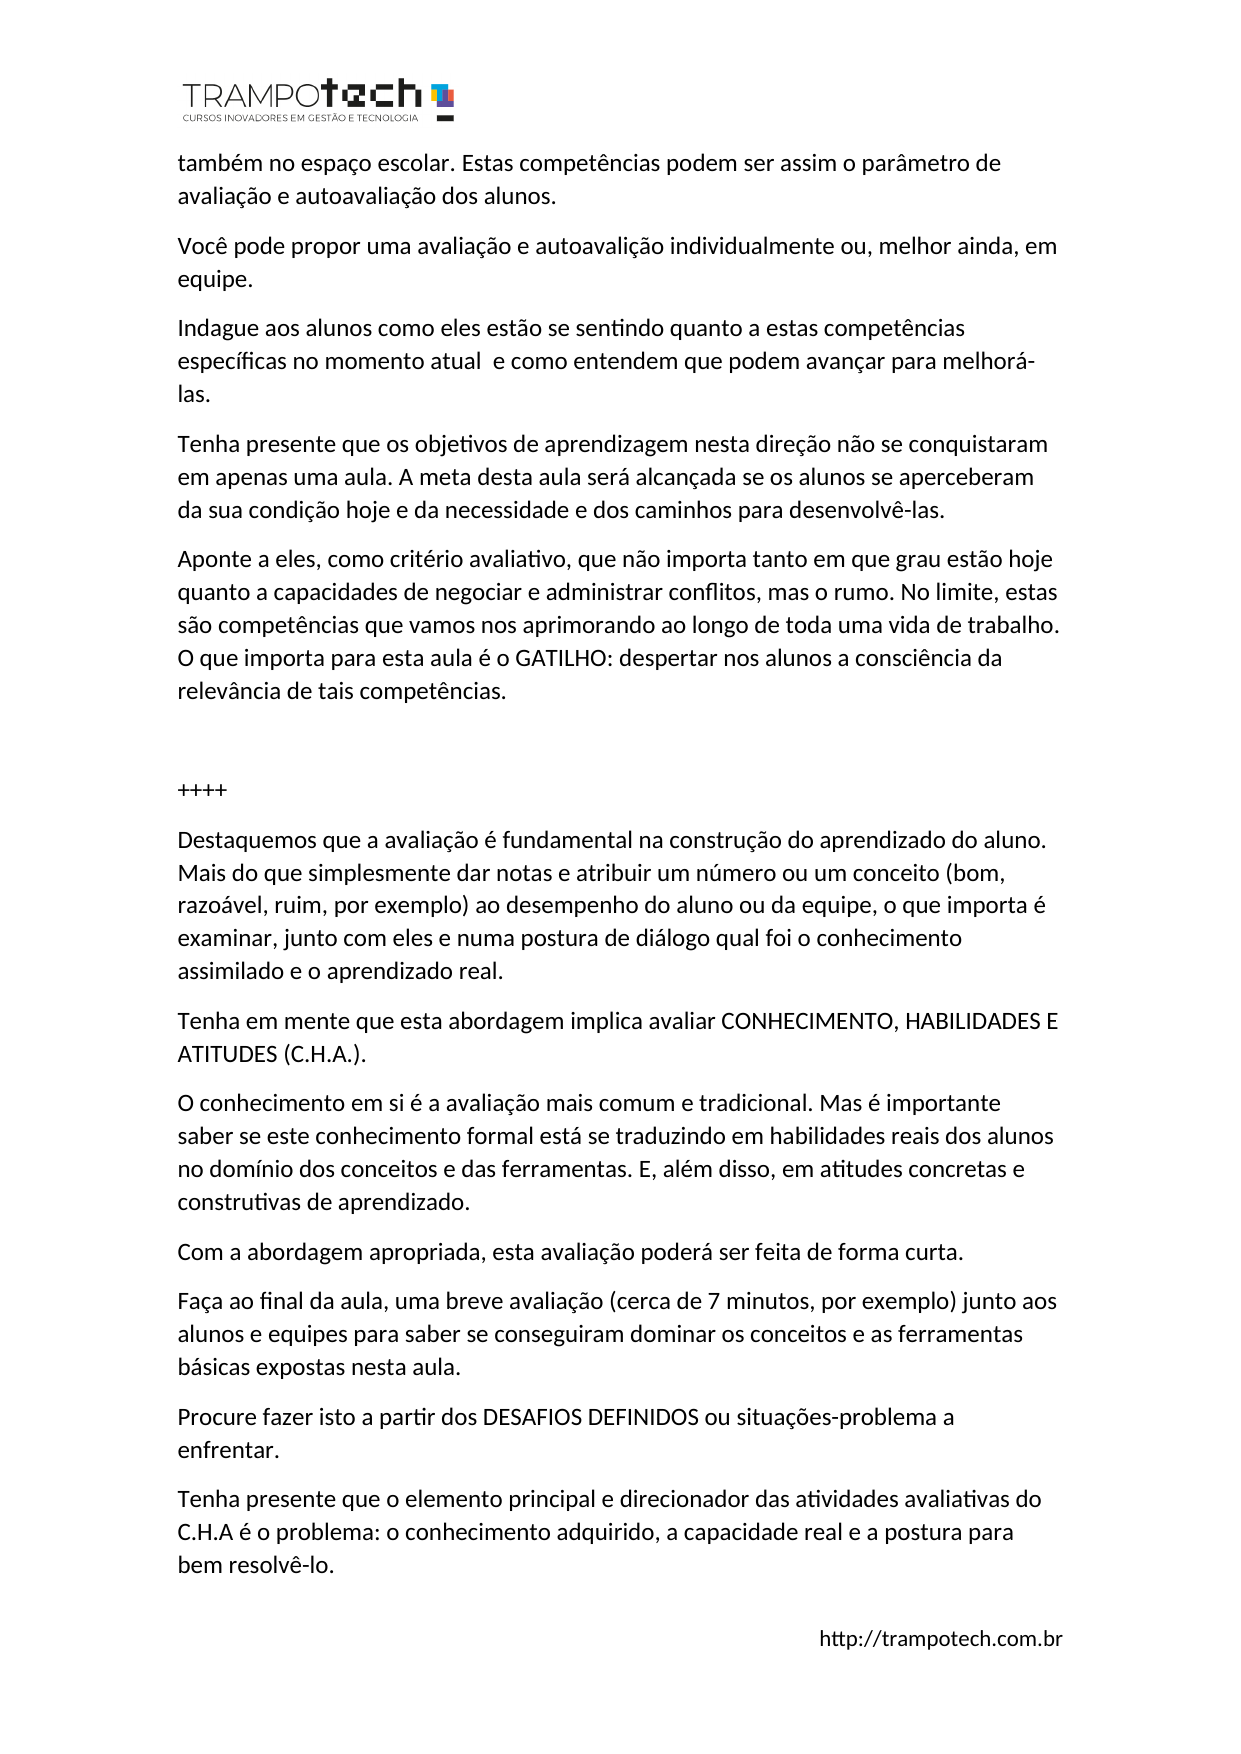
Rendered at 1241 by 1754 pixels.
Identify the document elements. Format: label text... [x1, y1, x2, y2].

text Com a abordagem apropriada, esta avaliação poderá ser feita de forma curta. [177, 1236, 1063, 1266]
text O conhecimento em si é a avaliação mais comum e tradicional. Mas é importante saber se este conhecimento formal está se traduzindo em habilidades reais dos alunos no domínio dos conceitos e das ferramentas. E, além disso, em atitudes concretas e construtivas de aprendizado. [177, 1088, 1063, 1217]
text Você pode propor uma avaliação e autoavalição individualmente ou, melhor ainda, em equipe. [177, 230, 1063, 293]
text Indague aos alunos como eles estão se sentindo quanto a estas competências específicas no momento atual e como entendem que podem avançar para melhorá-las. [177, 313, 1063, 409]
picture [177, 73, 460, 128]
text Procure fazer isto a partir dos DESAFIOS DEFINIDOS ou situações-problema a enfrentar. [177, 1401, 1063, 1464]
text Aponte a eles, como critério avaliativo, que não importa tanto em que grau estão hoje quanto a capacidades de negociar e administrar conflitos, mas o rumo. No limite, estas são competências que vamos nos aprimorando ao longo de toda uma vida de trabalho. O que importa para esta aula é o GATILHO: despertar nos alunos a consciência da relevância de tais competências. [177, 543, 1063, 706]
text Tenha presente que os objetivos de aprendizagem nesta direção não se conquistaram em apenas uma aula. A meta desta aula será alcançada se os alunos se aperceberam da sua condição hoje e da necessidade e dos caminhos para desenvolvê-las. [177, 428, 1063, 524]
text Faça ao final da aula, uma breve avaliação (cerca de 7 minutos, por exemplo) junto aos alunos e equipes para saber se conseguiram dominar os conceitos e as ferramentas básicas expostas nesta aula. [177, 1286, 1063, 1382]
text Destaquemos que a avaliação é fundamental na construção do aprendizado do aluno. Mais do que simplesmente dar notas e atribuir um número ou um conceito (bom, razoável, ruim, por exemplo) ao desempenho do aluno ou da equipe, o que importa é examinar, junto com eles e numa postura de diálogo qual foi o conhecimento assimilado e o aprendizado real. [177, 824, 1063, 986]
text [177, 148, 1063, 211]
text Tenha presente que o elemento principal e direcionador das atividades avaliativas do C.H.A é o problema: o conhecimento adquirido, a capacidade real e a postura para bem resolvê-lo. [177, 1483, 1063, 1580]
text ++++ [177, 774, 1063, 805]
text Tenha em mente que esta abordagem implica avaliar CONHECIMENTO, HABILIDADES E ATITUDES (C.H.A.). [177, 1005, 1063, 1068]
